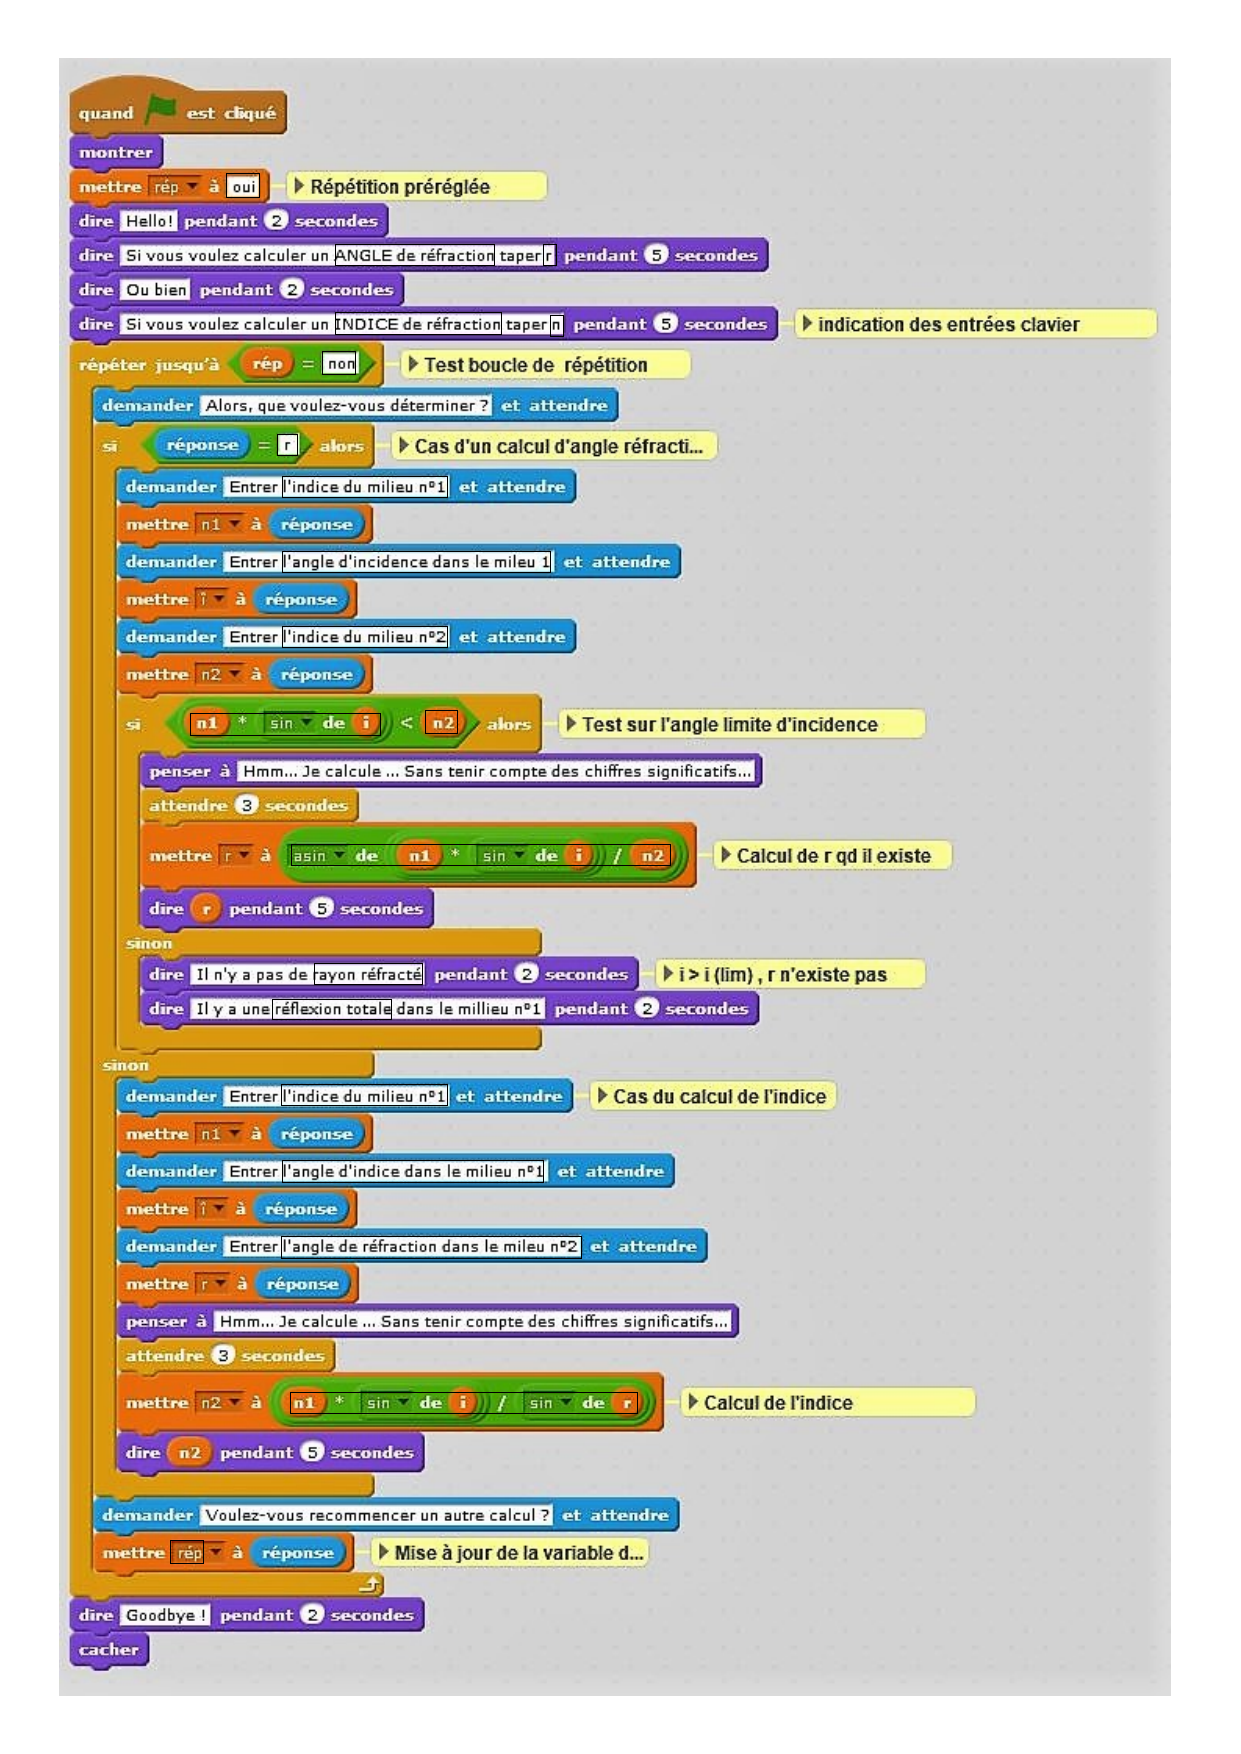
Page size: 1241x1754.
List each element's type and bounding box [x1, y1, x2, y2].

picture [59, 58, 1171, 1696]
